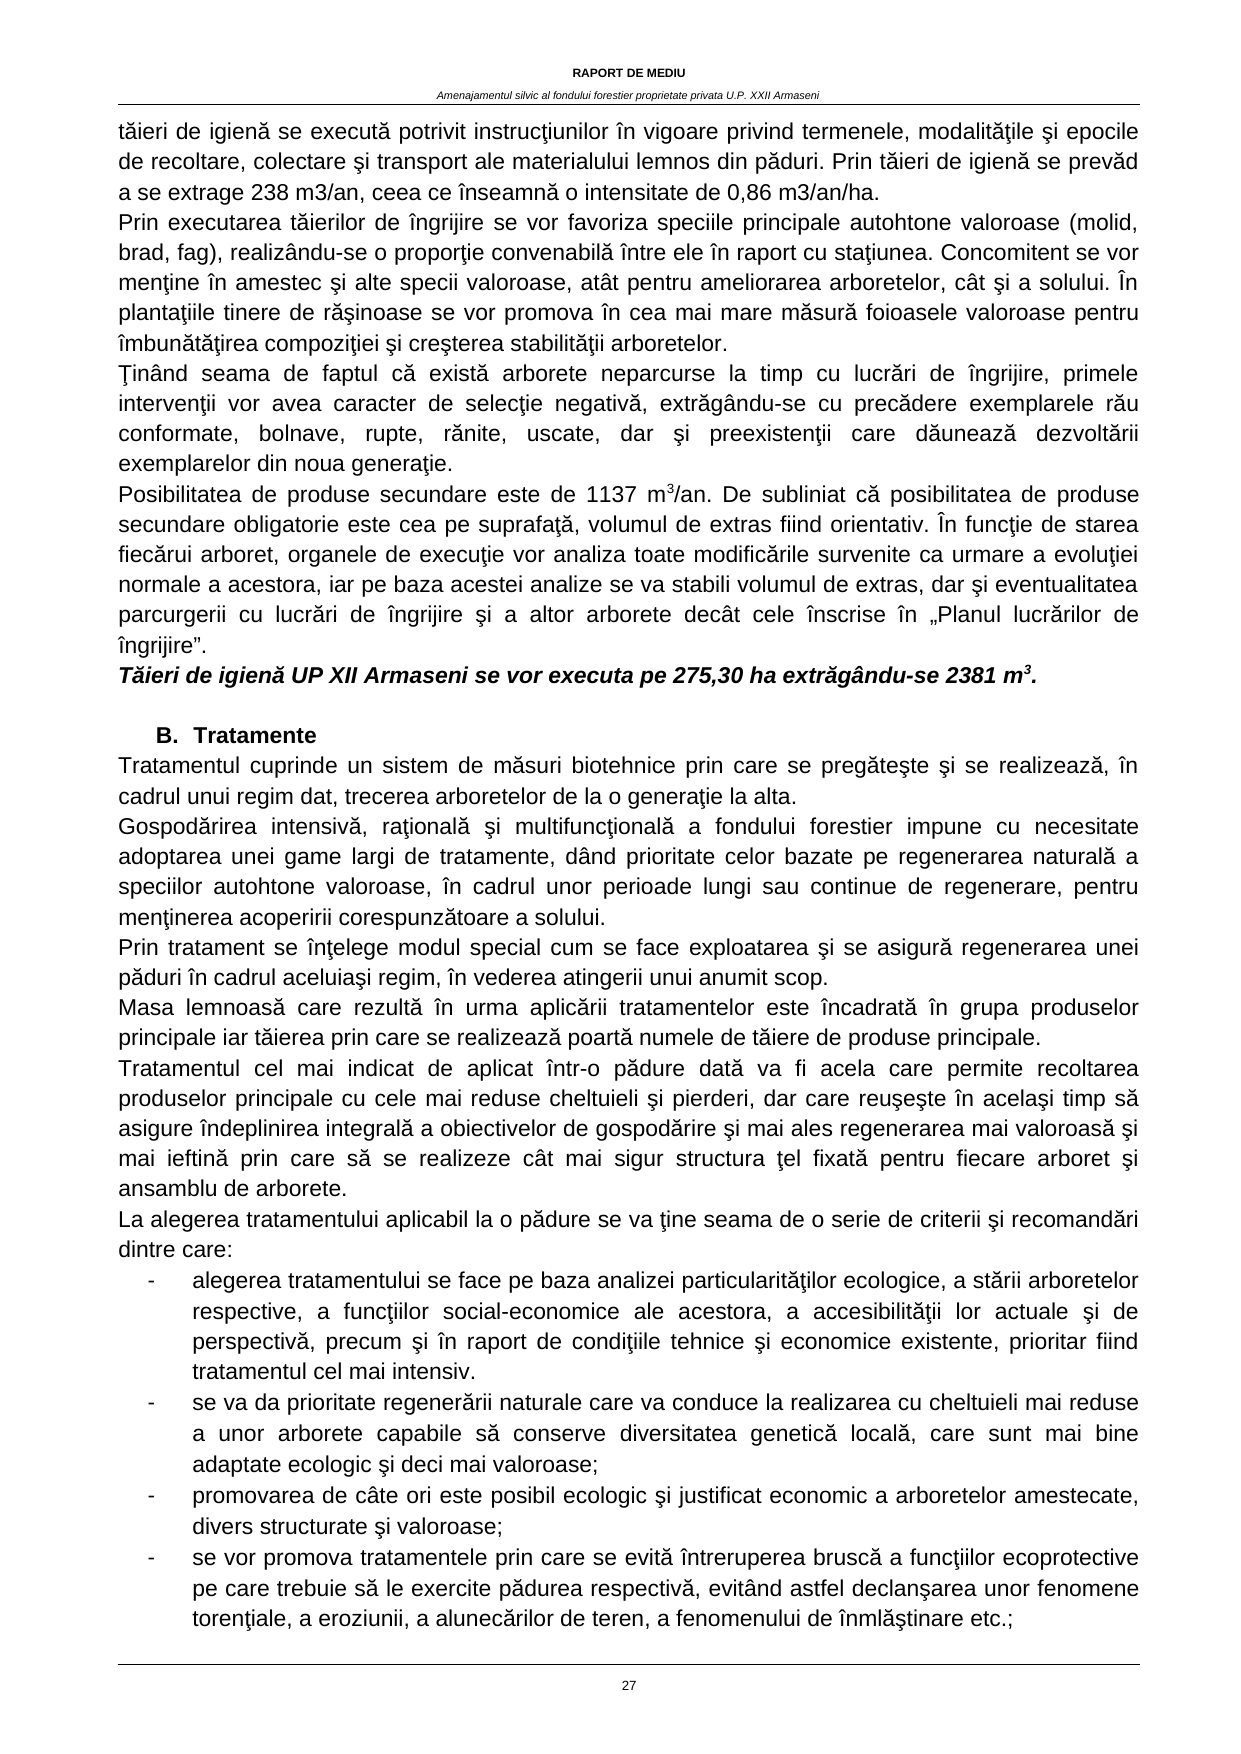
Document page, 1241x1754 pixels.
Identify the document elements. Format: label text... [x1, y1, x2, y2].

text Prin tratament se înţelege modul special cum se face exploatarea şi se asigură regenerarea unei păduri în cadrul aceluiaşi regim, în vederea atingerii unui anumit scop. [118, 934, 1140, 990]
text Gospodărirea intensivă, raţională şi multifuncţională a fondului forestier impune cu necesitate adoptarea unei game largi de tratamente, dând prioritate celor bazate pe regenerarea naturală a speciilor autohtone valoroase, în cadrul unor perioade lungi sau continue de regenerare, pentru menţinerea acoperirii corespunzătoare a solului. [118, 813, 1140, 930]
list alegerea tratamentului se face pe baza analizei particularităţilor ecologice, a stării arboretelor respective, a funcţiilor social-economice ale acestora, a accesibilităţii lor actuale şi de perspectivă, precum şi în raport de condiţiile tehnice şi economice existente, prioritar fiind tratamentul cel mai intensiv. [148, 1266, 1140, 1385]
list se va da prioritate regenerării naturale care va conduce la realizarea cu cheltuieli mai reduse a unor arborete capabile să conserve diversitatea genetică locală, care sunt mai bine adaptate ecologic şi deci mai valoroase; [148, 1388, 1140, 1477]
text Posibilitatea de produse secundare este de 1137 m3/an. De subliniat că posibilitatea de produse secundare obligatorie este cea pe suprafaţă, volumul de extras fiind orientativ. În funcţie de starea fiecărui arboret, organele de execuţie vor analiza toate modificările survenite ca urmare a evoluţiei normale a acestora, iar pe baza acestei analize se va stabili volumul de extras, dar şi eventualitatea parcurgerii cu lucrări de îngrijire şi a altor arborete decât cele înscrise în „Planul lucrărilor de îngrijire”. [118, 481, 1140, 658]
text Masa lemnoasă care rezultă în urma aplicării tratamentelor este încadrată în grupa produselor principale iar tăierea prin care se realizează poartă numele de tăiere de produse principale. [118, 994, 1140, 1051]
text La alegerea tratamentului aplicabil la o pădure se va ţine seama de o serie de criterii şi recomandări dintre care: [118, 1206, 1140, 1262]
list se vor promova tratamentele prin care se evită întreruperea bruscă a funcţiilor ecoprotective pe care trebuie să le exercite pădurea respectivă, evitând astfel declanşarea unor fenomene torenţiale, a eroziunii, a alunecărilor de teren, a fenomenului de înmlăştinare etc.; [148, 1543, 1140, 1631]
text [118, 118, 1140, 205]
text Tratamentul cel mai indicat de aplicat într-o pădure dată va fi acela care permite recoltarea produselor principale cu cele mai reduse cheltuieli şi pierderi, dar care reuşeşte în acelaşi timp să asigure îndeplinirea integrală a obiectivelor de gospodărire şi mai ales regenerarea mai valoroasă şi mai ieftină prin care să se realizeze cât mai sigur structura ţel fixată pentru fiecare arboret şi ansamblu de arborete. [118, 1054, 1140, 1202]
text Tăieri de igienă UP XII Armaseni se vor executa pe 275,30 ha extrăgându-se 2381 m3. [118, 662, 1140, 688]
text Ţinând seama de faptul că există arborete neparcurse la timp cu lucrări de îngrijire, primele intervenţii vor avea caracter de selecţie negativă, extrăgându-se cu precădere exemplarele rău conformate, bolnave, rupte, rănite, uscate, dar şi preexistenţii care dăunează dezvoltării exemplarelor din noua generaţie. [118, 360, 1140, 477]
list Tratamente [156, 722, 1140, 749]
list promovarea de câte ori este posibil ecologic şi justificat economic a arboretelor amestecate, divers structurate şi valoroase; [148, 1481, 1140, 1539]
text Prin executarea tăierilor de îngrijire se vor favoriza speciile principale autohtone valoroase (molid, brad, fag), realizându-se o proporţie convenabilă între ele în raport cu staţiunea. Concomitent se vor menţine în amestec şi alte specii valoroase, atât pentru ameliorarea arboretelor, cât şi a solului. În plantaţiile tinere de răşinoase se vor promova în cea mai mare măsură foioasele valoroase pentru îmbunătăţirea compoziţiei şi creşterea stabilităţii arboretelor. [118, 209, 1140, 356]
text Tratamentul cuprinde un sistem de măsuri biotehnice prin care se pregăteşte şi se realizează, în cadrul unui regim dat, trecerea arboretelor de la o generaţie la alta. [118, 752, 1140, 809]
